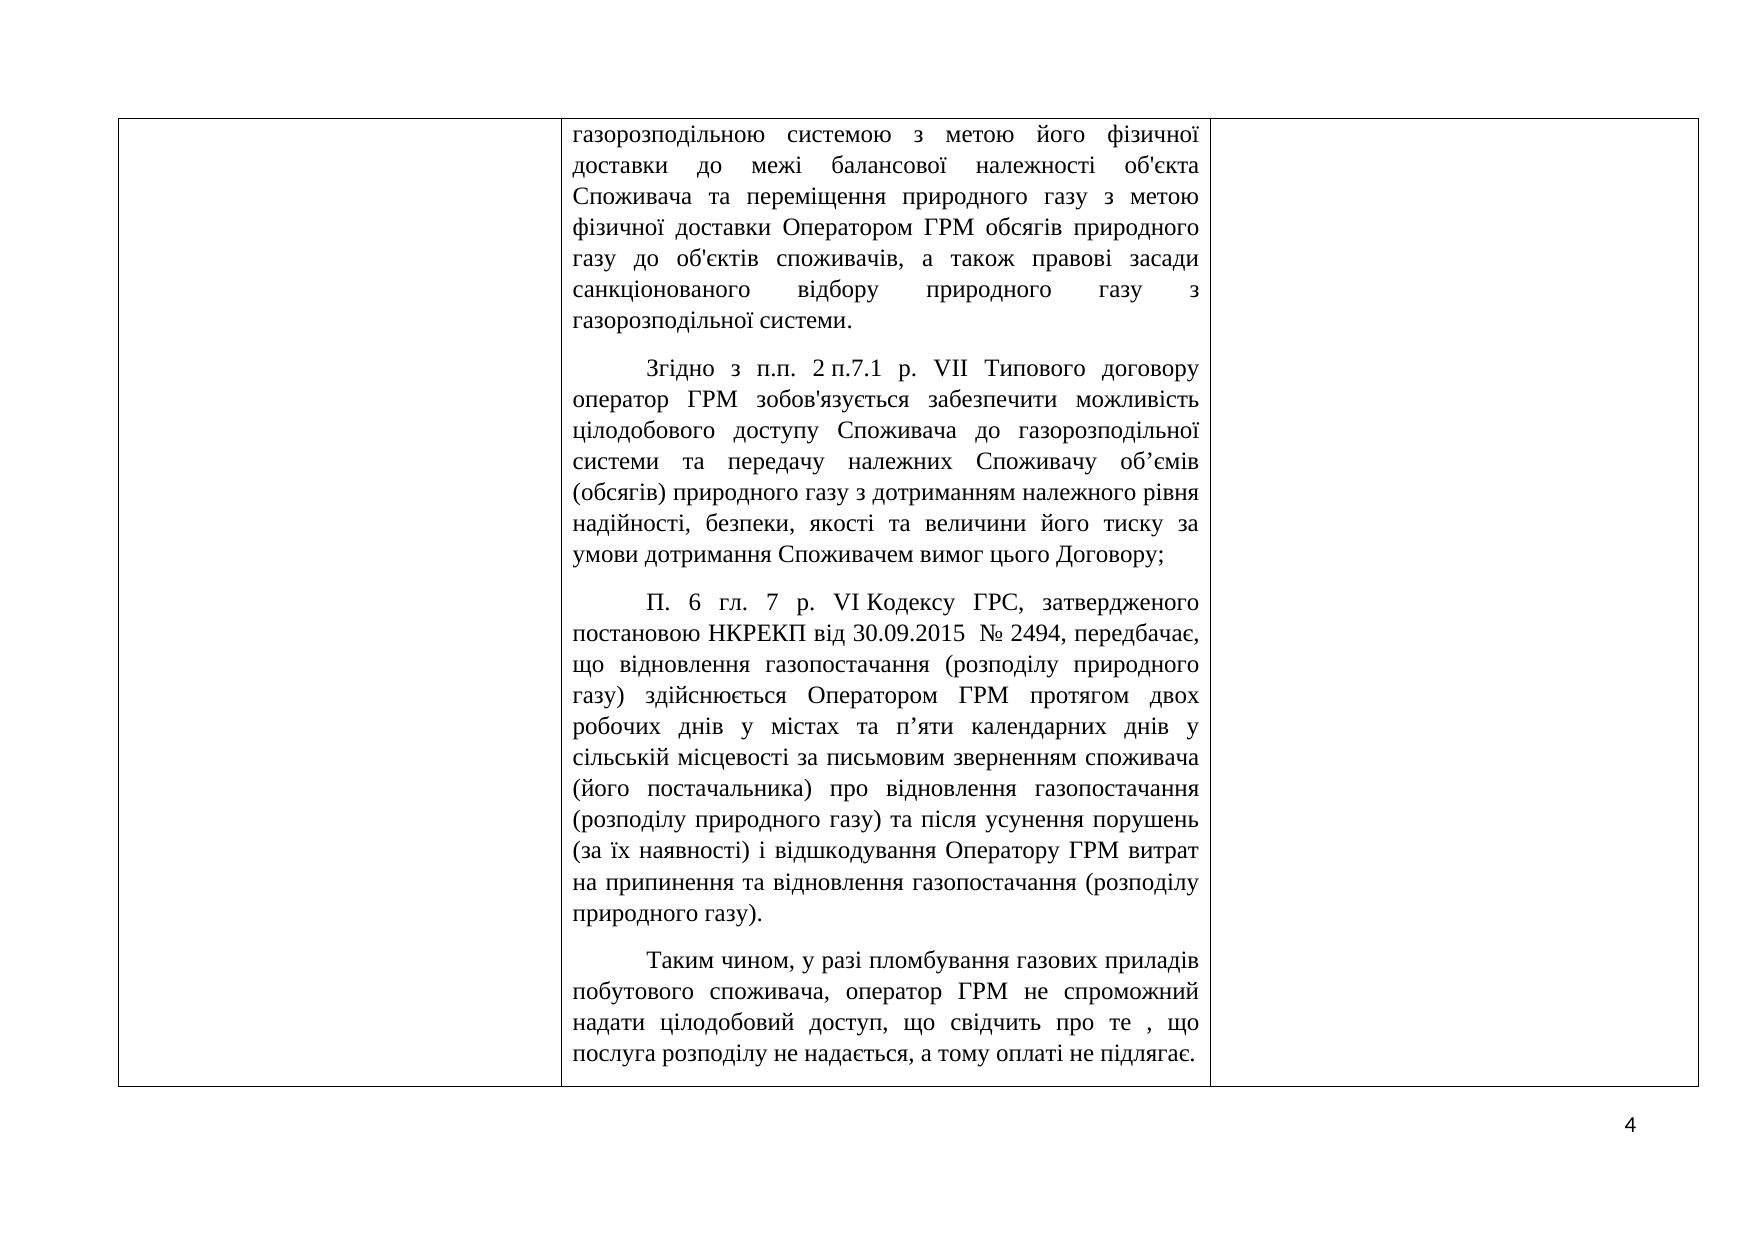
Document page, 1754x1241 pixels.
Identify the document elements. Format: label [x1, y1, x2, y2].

table_cell [1211, 119, 1698, 1086]
table_cell [562, 119, 1210, 1086]
